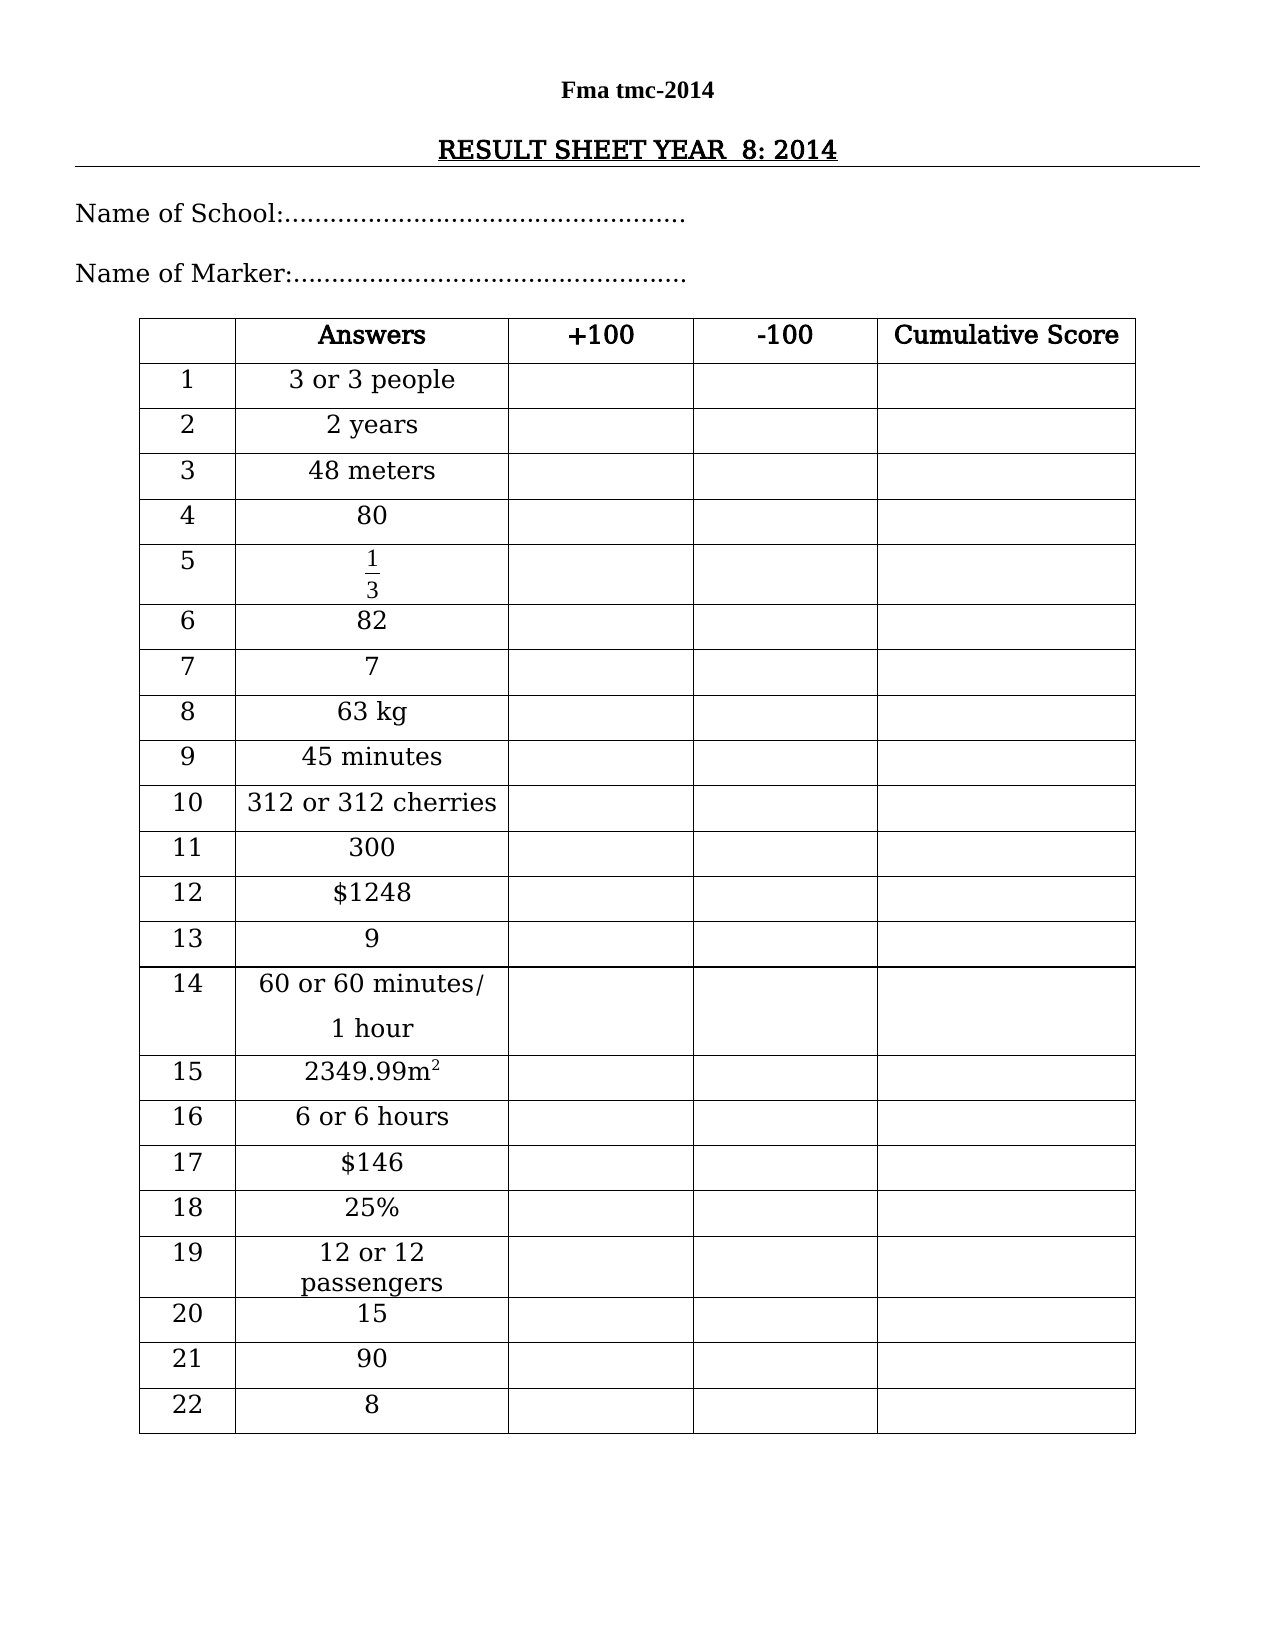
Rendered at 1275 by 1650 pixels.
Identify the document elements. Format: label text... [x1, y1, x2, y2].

table_cell [509, 786, 693, 831]
table_cell 12 [140, 877, 235, 921]
title Fma tmc-2014 [75, 75, 1200, 104]
table_cell [878, 545, 1135, 604]
table_cell [509, 1237, 693, 1297]
table_cell [878, 741, 1135, 785]
table_cell [878, 696, 1135, 740]
table_cell 6 [140, 605, 235, 649]
table_cell 90 [236, 1343, 508, 1387]
table_cell [694, 409, 877, 453]
table_cell 11 [140, 832, 235, 876]
table_cell 7 [236, 650, 508, 694]
table_cell [694, 877, 877, 921]
table_cell 2349.99m2 [236, 1056, 508, 1100]
subtitle RESULT SHEET YEAR 8: 2014 [75, 134, 1200, 166]
table_cell [694, 1191, 877, 1236]
table_cell 4 [140, 500, 235, 544]
table_cell 9 [236, 922, 508, 966]
table_cell [509, 605, 693, 649]
table_cell 12 or 12 passengers [236, 1237, 508, 1297]
table_cell [509, 696, 693, 740]
table_cell [509, 1343, 693, 1387]
table_cell [878, 409, 1135, 453]
table_cell [878, 832, 1135, 876]
table_cell 8 [236, 1389, 508, 1433]
table_cell 17 [140, 1146, 235, 1190]
table_cell 9 [140, 741, 235, 785]
table_cell [694, 696, 877, 740]
table_cell [509, 500, 693, 544]
table_cell 2 [140, 409, 235, 453]
table_cell $1248 [236, 877, 508, 921]
table_cell [694, 650, 877, 694]
table_cell 82 [236, 605, 508, 649]
table_cell 15 [140, 1056, 235, 1100]
table_cell 3 or 3 people [236, 364, 508, 408]
table_cell [509, 1056, 693, 1100]
table_cell [878, 500, 1135, 544]
table_cell 1 [140, 364, 235, 408]
table_cell 16 [140, 1101, 235, 1145]
table_cell [878, 1343, 1135, 1387]
table_cell 18 [140, 1191, 235, 1236]
table_cell [878, 364, 1135, 408]
table_cell [509, 454, 693, 499]
table_cell 7 [140, 650, 235, 694]
table_cell [878, 877, 1135, 921]
table_cell [509, 650, 693, 694]
table_cell [694, 786, 877, 831]
table_cell 80 [236, 500, 508, 544]
table_cell 6 or 6 hours [236, 1101, 508, 1145]
table_cell [694, 1056, 877, 1100]
table_cell 2 years [236, 409, 508, 453]
table_cell [509, 1298, 693, 1342]
table_cell 45 minutes [236, 741, 508, 785]
table_cell [878, 1101, 1135, 1145]
table_cell [694, 364, 877, 408]
table_cell 63 kg [236, 696, 508, 740]
table_cell [509, 1191, 693, 1236]
table_cell 48 meters [236, 454, 508, 499]
table_cell 20 [140, 1298, 235, 1342]
table_cell [509, 545, 693, 604]
table_cell [694, 500, 877, 544]
table_header [140, 319, 235, 363]
table_cell [694, 922, 877, 966]
table_cell 19 [140, 1237, 235, 1297]
table_cell 8 [140, 696, 235, 740]
table_cell [878, 1298, 1135, 1342]
table_cell 312 or 312 cherries [236, 786, 508, 831]
table_cell [509, 741, 693, 785]
table_cell [509, 1146, 693, 1190]
table_cell $146 [236, 1146, 508, 1190]
table_cell 13 [140, 922, 235, 966]
table_cell 25% [236, 1191, 508, 1236]
table_cell [694, 1237, 877, 1297]
table_cell [878, 650, 1135, 694]
table_cell [694, 454, 877, 499]
table_header Answers [236, 319, 508, 363]
table_cell 21 [140, 1343, 235, 1387]
table_header +100 [509, 319, 693, 363]
table_cell 60 or 60 minutes/ 1 hour [236, 968, 508, 1054]
table_cell [694, 832, 877, 876]
table_cell [694, 545, 877, 604]
table_cell [509, 409, 693, 453]
table_cell [236, 545, 508, 604]
table_cell [509, 1101, 693, 1145]
table_header Cumulative Score [878, 319, 1135, 363]
table_cell [878, 786, 1135, 831]
table_cell [694, 1101, 877, 1145]
table_cell [509, 1389, 693, 1433]
table_cell [878, 454, 1135, 499]
text Name of School:…………………………………………….. [75, 197, 1200, 227]
table_cell [878, 1056, 1135, 1100]
table_cell [878, 1146, 1135, 1190]
table_cell 5 [140, 545, 235, 604]
table_cell [694, 1298, 877, 1342]
table_header -100 [694, 319, 877, 363]
table_cell 10 [140, 786, 235, 831]
table_cell 22 [140, 1389, 235, 1433]
table_cell [509, 968, 693, 1054]
table_cell [509, 832, 693, 876]
table_cell [878, 1389, 1135, 1433]
table_cell [694, 1146, 877, 1190]
table_cell 3 [140, 454, 235, 499]
table_cell [694, 968, 877, 1054]
text Name of Marker:……………………………………………. [75, 257, 1200, 287]
table_cell 14 [140, 968, 235, 1054]
table_cell 15 [236, 1298, 508, 1342]
table_cell [694, 741, 877, 785]
table_cell [694, 1389, 877, 1433]
table_cell [878, 1191, 1135, 1236]
table_cell [694, 605, 877, 649]
table_cell [509, 364, 693, 408]
table_cell 300 [236, 832, 508, 876]
table_cell [509, 877, 693, 921]
table_cell [878, 1237, 1135, 1297]
table_cell [509, 922, 693, 966]
table_cell [878, 605, 1135, 649]
table_cell [878, 922, 1135, 966]
table_cell [878, 968, 1135, 1054]
table_cell [694, 1343, 877, 1387]
